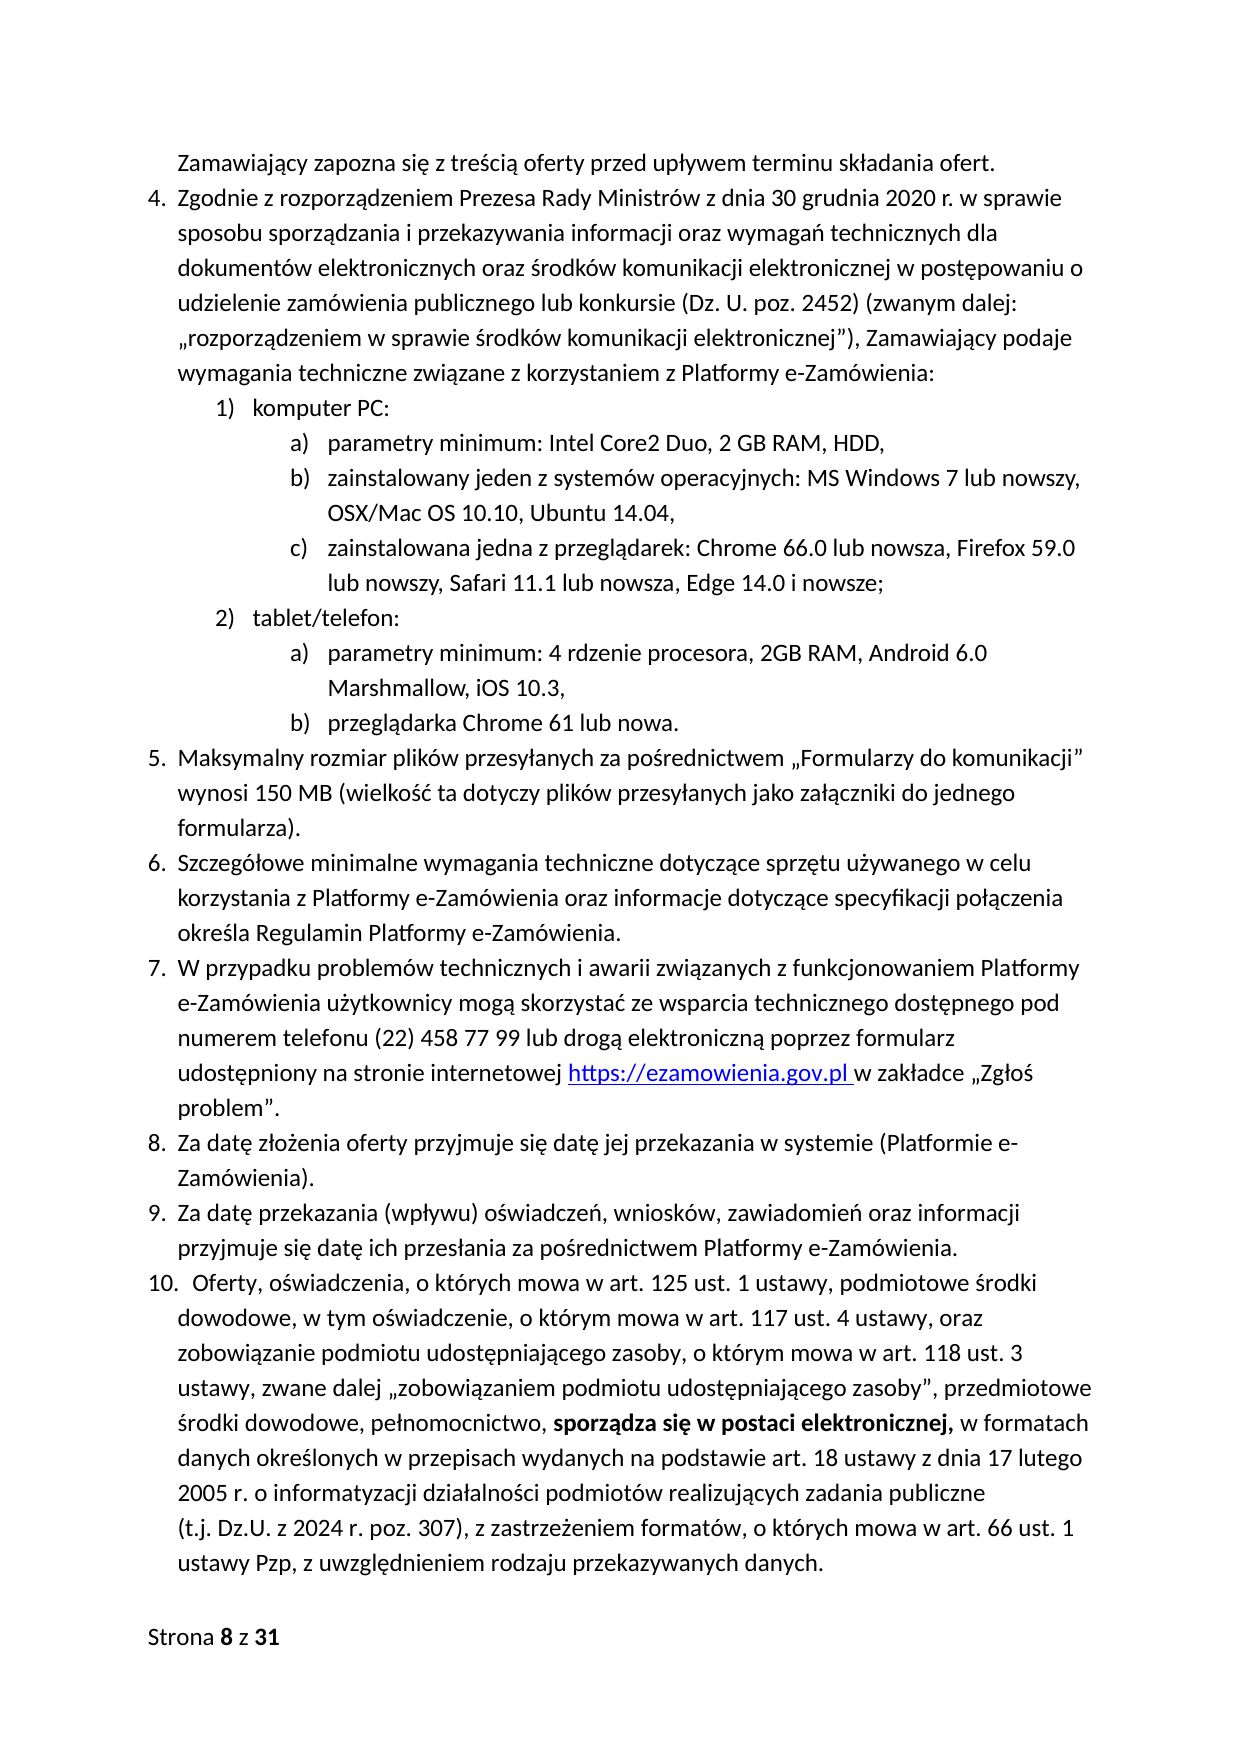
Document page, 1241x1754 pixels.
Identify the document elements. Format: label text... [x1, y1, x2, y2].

list komputer PC: [215, 393, 1093, 423]
list przeglądarka Chrome 61 lub nowa. [290, 708, 1093, 738]
list tablet/telefon: [215, 603, 1093, 633]
list parametry minimum: 4 rdzenie procesora, 2GB RAM, Android 6.0 Marshmallow, iOS 10.3, [290, 638, 1093, 703]
list Za datę przekazania (wpływu) oświadczeń, wniosków, zawiadomień oraz informacji przyjmuje się datę ich przesłania za pośrednictwem Platformy e-Zamówienia. [148, 1198, 1093, 1263]
list Zgodnie z rozporządzeniem Prezesa Rady Ministrów z dnia 30 grudnia 2020 r. w sprawie sposobu sporządzania i przekazywania informacji oraz wymagań technicznych dla dokumentów elektronicznych oraz środków komunikacji elektronicznej w postępowaniu o udzielenie zamówienia publicznego lub konkursie (Dz. U. poz. 2452) (zwanym dalej: „rozporządzeniem w sprawie środków komunikacji elektronicznej”), Zamawiający podaje wymagania techniczne związane z korzystaniem z Platformy e-Zamówienia: [148, 183, 1093, 388]
list Oferty, oświadczenia, o których mowa w art. 125 ust. 1 ustawy, podmiotowe środki dowodowe, w tym oświadczenie, o którym mowa w art. 117 ust. 4 ustawy, oraz zobowiązanie podmiotu udostępniającego zasoby, o którym mowa w art. 118 ust. 3 ustawy, zwane dalej „zobowiązaniem podmiotu udostępniającego zasoby”, przedmiotowe środki dowodowe, pełnomocnictwo, sporządza się w postaci elektronicznej, w formatach danych określonych w przepisach wydanych na podstawie art. 18 ustawy z dnia 17 lutego 2005 r. o informatyzacji działalności podmiotów realizujących zadania publiczne (t.j. Dz.U. z 2024 r. poz. 307), z zastrzeżeniem formatów, o których mowa w art. 66 ust. 1 ustawy Pzp, z uwzględnieniem rodzaju przekazywanych danych. [148, 1268, 1093, 1578]
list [148, 148, 1093, 178]
list zainstalowany jeden z systemów operacyjnych: MS Windows 7 lub nowszy, OSX/Mac OS 10.10, Ubuntu 14.04, [290, 463, 1093, 528]
list Maksymalny rozmiar plików przesyłanych za pośrednictwem „Formularzy do komunikacji” wynosi 150 MB (wielkość ta dotyczy plików przesyłanych jako załączniki do jednego formularza). [148, 743, 1093, 843]
list zainstalowana jedna z przeglądarek: Chrome 66.0 lub nowsza, Firefox 59.0 lub nowszy, Safari 11.1 lub nowsza, Edge 14.0 i nowsze; [290, 533, 1093, 598]
list parametry minimum: Intel Core2 Duo, 2 GB RAM, HDD, [290, 428, 1093, 458]
list W przypadku problemów technicznych i awarii związanych z funkcjonowaniem Platformy e-Zamówienia użytkownicy mogą skorzystać ze wsparcia technicznego dostępnego pod numerem telefonu (22) 458 77 99 lub drogą elektroniczną poprzez formularz udostępniony na stronie internetowej https://ezamowienia.gov.pl w zakładce „Zgłoś problem”. [148, 953, 1093, 1123]
list Szczegółowe minimalne wymagania techniczne dotyczące sprzętu używanego w celu korzystania z Platformy e-Zamówienia oraz informacje dotyczące specyfikacji połączenia określa Regulamin Platformy e-Zamówienia. [148, 848, 1093, 948]
list Za datę złożenia oferty przyjmuje się datę jej przekazania w systemie (Platformie e-Zamówienia). [148, 1128, 1093, 1193]
